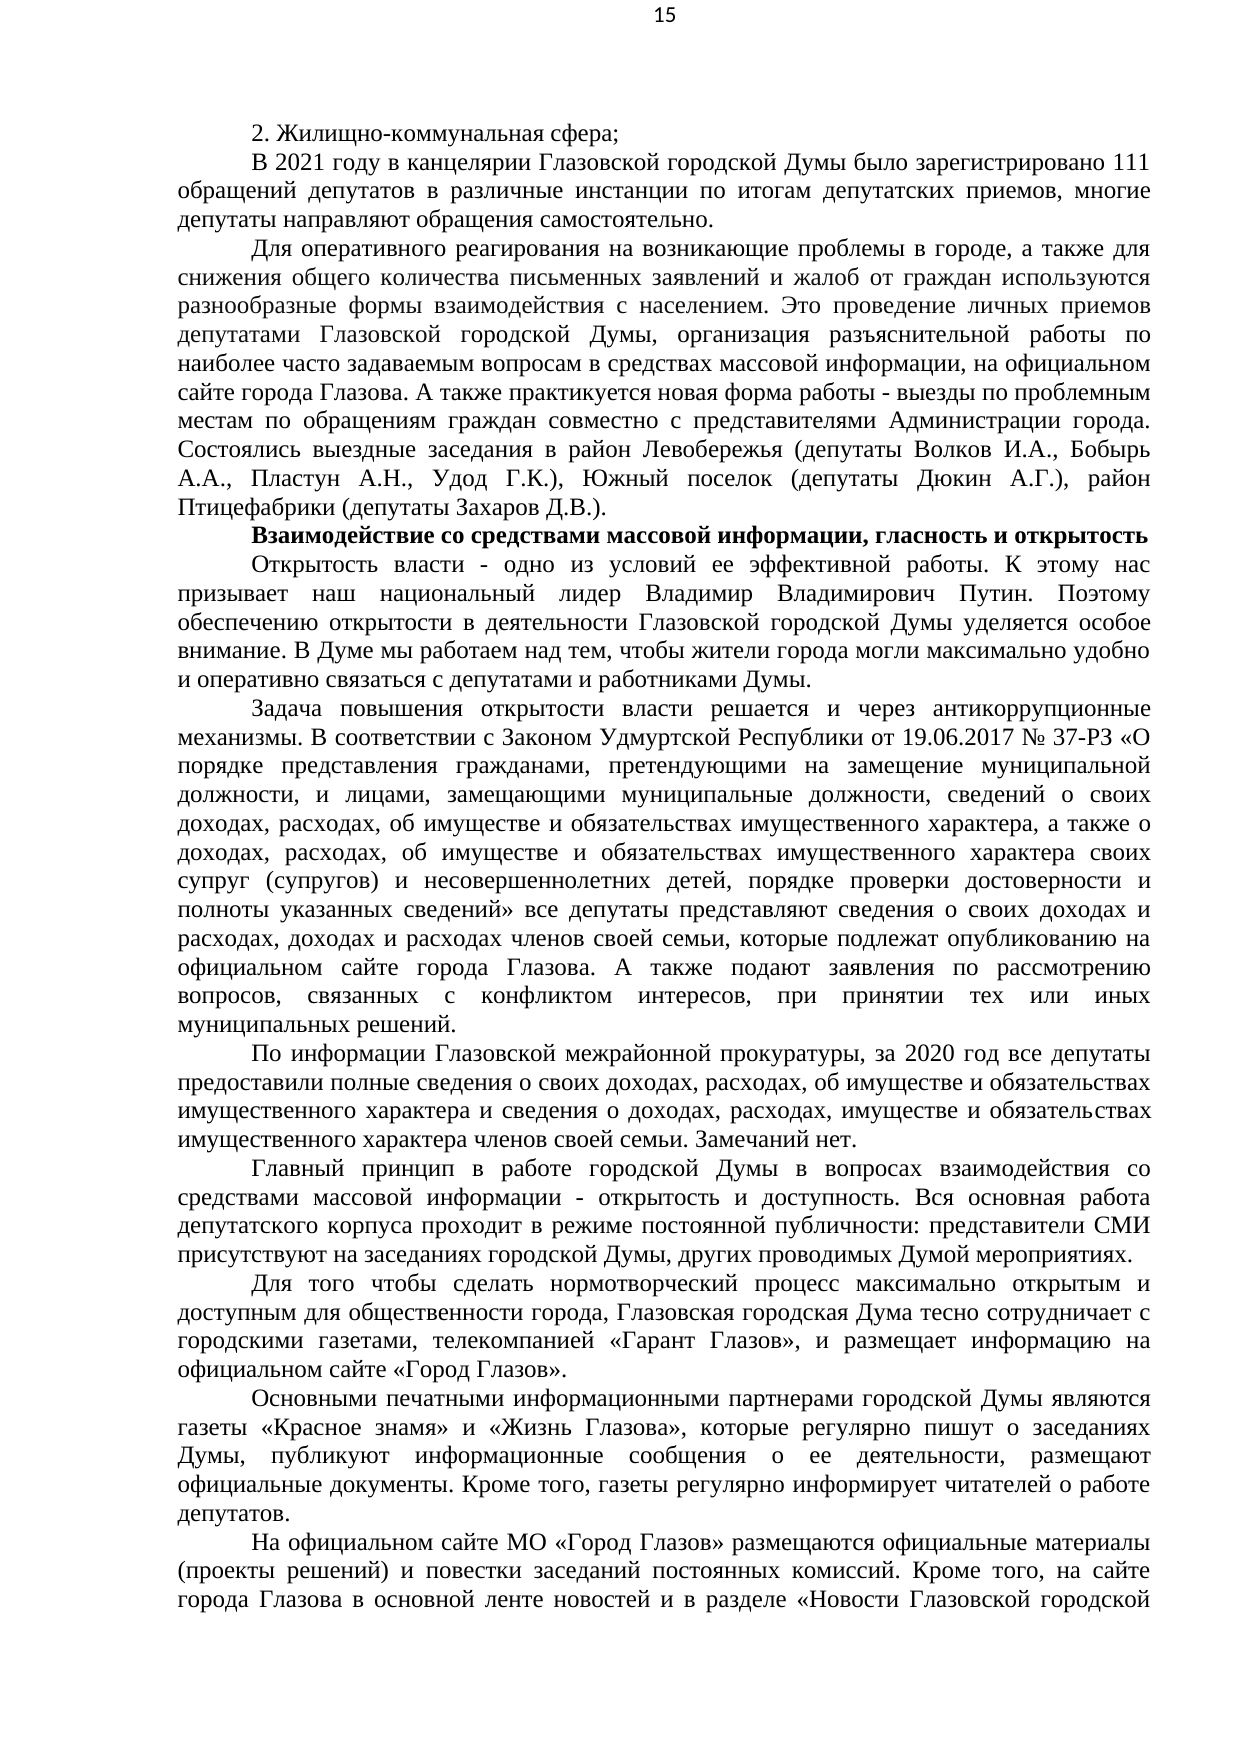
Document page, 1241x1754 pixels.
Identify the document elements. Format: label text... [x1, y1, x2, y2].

text Для того чтобы сделать нормотворческий процесс максимально открытым и доступным для общественности города, Глазовская городская Дума тесно сотрудничает с городскими газетами, телекомпанией «Гарант Глазов», и размещает информацию на официальном сайте «Город Глазов». [177, 1268, 1152, 1383]
text Главный принцип в работе городской Думы в вопросах взаимодействия со средствами массовой информации - открытость и доступность. Вся основная работа депутатского корпуса проходит в режиме постоянной публичности: представители СМИ присутствуют на заседаниях городской Думы, других проводимых Думой мероприятиях. [177, 1153, 1152, 1268]
text Для оперативного реагирования на возникающие проблемы в городе, а также для снижения общего количества письменных заявлений и жалоб от граждан используются разнообразные формы взаимодействия с населением. Это проведение личных приемов депутатами Глазовской городской Думы, организация разъяснительной работы по наиболее часто задаваемым вопросам в средствах массовой информации, на официальном сайте города Глазова. А также практикуется новая форма работы - выезды по проблемным местам по обращениям граждан совместно с представителями Администрации города. Состоялись выездные заседания в район Левобережья (депутаты Волков И.А., Бобырь А.А., Пластун А.Н., Удод Г.К.), Южный поселок (депутаты Дюкин А.Г.), район Птицефабрики (депутаты Захаров Д.В.). [177, 233, 1152, 521]
text В 2021 году в канцелярии Глазовской городской Думы было зарегистрировано 111 обращений депутатов в различные инстанции по итогам депутатских приемов, многие депутаты направляют обращения самостоятельно. [177, 147, 1152, 233]
text Взаимодействие со средствами массовой информации, гласность и открытость [177, 521, 1152, 549]
text 2. Жилищно-коммунальная сфера; [177, 118, 1152, 147]
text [177, 1527, 1152, 1613]
text Открытость власти - одно из условий ее эффективной работы. К этому нас призывает наш национальный лидер Владимир Владимирович Путин. Поэтому обеспечению открытости в деятельности Глазовской городской Думы уделяется особое внимание. В Думе мы работаем над тем, чтобы жители города могли максимально удобно и оперативно связаться с депутатами и работниками Думы. [177, 549, 1152, 693]
text По информации Глазовской межрайонной прокуратуры, за 2020 год все депутаты предоставили полные сведения о своих доходах, расходах, об имуществе и обязательствах имущественного характера и сведения о доходах, расходах, имуществе и обязательствах имущественного характера членов своей семьи. Замечаний нет. [177, 1038, 1152, 1153]
text Задача повышения открытости власти решается и через антикоррупционные механизмы. В соответствии с Законом Удмуртской Республики от 19.06.2017 № 37-РЗ «О порядке представления гражданами, претендующими на замещение муниципальной должности, и лицами, замещающими муниципальные должности, сведений о своих доходах, расходах, об имуществе и обязательствах имущественного характера, а также о доходах, расходах, об имуществе и обязательствах имущественного характера своих супруг (супругов) и несовершеннолетних детей, порядке проверки достоверности и полноты указанных сведений» все депутаты представляют сведения о своих доходах и расходах, доходах и расходах членов своей семьи, которые подлежат опубликованию на официальном сайте города Глазова. А также подают заявления по рассмотрению вопросов, связанных с конфликтом интересов, при принятии тех или иных муниципальных решений. [177, 693, 1152, 1038]
text Основными печатными информационными партнерами городской Думы являются газеты «Красное знамя» и «Жизнь Глазова», которые регулярно пишут о заседаниях Думы, публикуют информационные сообщения о ее деятельности, размещают официальные документы. Кроме того, газеты регулярно информирует читателей о работе депутатов. [177, 1383, 1152, 1527]
